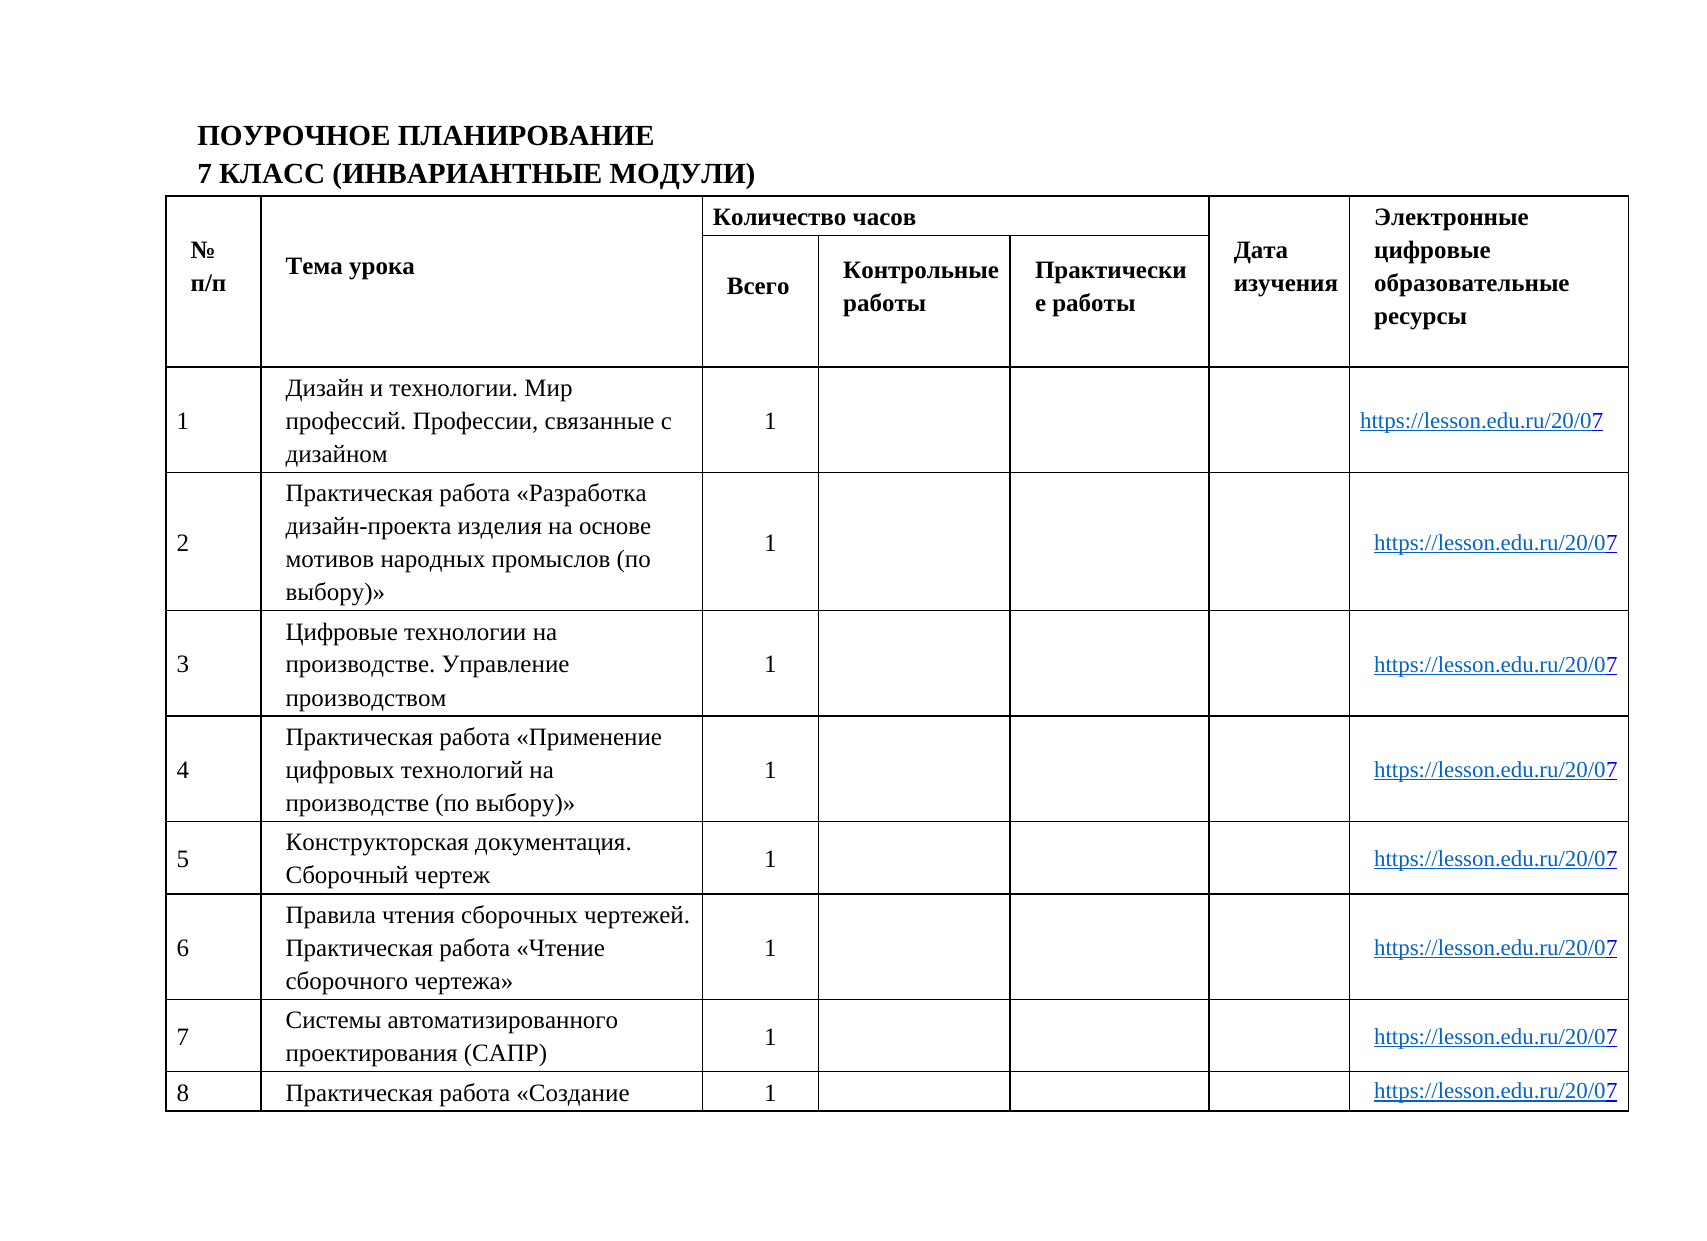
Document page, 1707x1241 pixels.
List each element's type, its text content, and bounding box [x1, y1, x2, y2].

table_cell 1 [703, 368, 818, 471]
table_cell Конструкторская документация. Сборочный чертеж [262, 822, 702, 893]
table_cell 1 [167, 368, 260, 471]
table_cell [1011, 717, 1208, 821]
table_cell [1210, 822, 1349, 893]
table_cell [1011, 611, 1208, 715]
table_cell [1011, 1000, 1208, 1071]
table_cell [819, 611, 1009, 715]
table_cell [262, 1072, 702, 1110]
table_cell https://lesson.edu.ru/20/07 [1350, 368, 1628, 471]
table_cell [819, 473, 1009, 610]
table_cell [819, 822, 1009, 893]
text 7 КЛАСС (ИНВАРИАНТНЫЕ МОДУЛИ) [190, 157, 1618, 190]
table_cell [1210, 611, 1349, 715]
table_cell Всего [703, 236, 818, 366]
table_cell [1011, 1072, 1208, 1110]
table_cell [1011, 822, 1208, 893]
table_cell Практические работы [1011, 236, 1208, 366]
table_cell https://lesson.edu.ru/20/07 [1350, 822, 1628, 893]
table_cell https://lesson.edu.ru/20/07 [1350, 717, 1628, 821]
table_header Тема урока [262, 197, 702, 366]
table_header Дата изучения [1210, 197, 1349, 366]
table_cell https://lesson.edu.ru/20/07 [1350, 1000, 1628, 1071]
text ПОУРОЧНОЕ ПЛАНИРОВАНИЕ [190, 118, 1618, 152]
table_cell Практическая работа «Применение цифровых технологий на производстве (по выбору)» [262, 717, 702, 821]
table_cell 2 [167, 473, 260, 610]
table_cell [819, 1072, 1009, 1110]
table_cell [1011, 368, 1208, 471]
table_header Количество часов [703, 197, 1208, 234]
table_cell Правила чтения сборочных чертежей. Практическая работа «Чтение сборочного чертежа» [262, 895, 702, 998]
table_cell [1210, 1000, 1349, 1071]
table_cell 7 [167, 1000, 260, 1071]
table_cell [819, 895, 1009, 998]
table_cell [1210, 1072, 1349, 1110]
table_cell 5 [167, 822, 260, 893]
table_cell Дизайн и технологии. Мир профессий. Профессии, связанные с дизайном [262, 368, 702, 471]
table_cell 1 [703, 895, 818, 998]
table_cell [1011, 895, 1208, 998]
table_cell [1350, 1072, 1628, 1110]
table_cell 6 [167, 895, 260, 998]
table_cell https://lesson.edu.ru/20/07 [1350, 473, 1628, 610]
table_cell Контрольные работы [819, 236, 1009, 366]
table_cell [819, 368, 1009, 471]
table_cell 1 [703, 1072, 818, 1110]
table_cell 3 [167, 611, 260, 715]
table_cell https://lesson.edu.ru/20/07 [1350, 895, 1628, 998]
table_header № п/п [167, 197, 260, 366]
table_cell 1 [703, 717, 818, 821]
table_cell 1 [703, 611, 818, 715]
table_header Электронные цифровые образовательные ресурсы [1350, 197, 1628, 366]
table_cell Цифровые технологии на производстве. Управление производством [262, 611, 702, 715]
table_cell [1210, 368, 1349, 471]
table_cell [1210, 717, 1349, 821]
table_cell [819, 1000, 1009, 1071]
table_cell 1 [703, 1000, 818, 1071]
table_cell 1 [703, 473, 818, 610]
table_cell [1210, 895, 1349, 998]
table_cell Системы автоматизированного проектирования (САПР) [262, 1000, 702, 1071]
table_cell 4 [167, 717, 260, 821]
table_cell Практическая работа «Разработка дизайн-проекта изделия на основе мотивов народных промыслов (по выбору)» [262, 473, 702, 610]
table_cell 8 [167, 1072, 260, 1110]
table_cell [1210, 473, 1349, 610]
table_cell [1011, 473, 1208, 610]
table_cell 1 [703, 822, 818, 893]
table_cell [819, 717, 1009, 821]
table_cell https://lesson.edu.ru/20/07 [1350, 611, 1628, 715]
